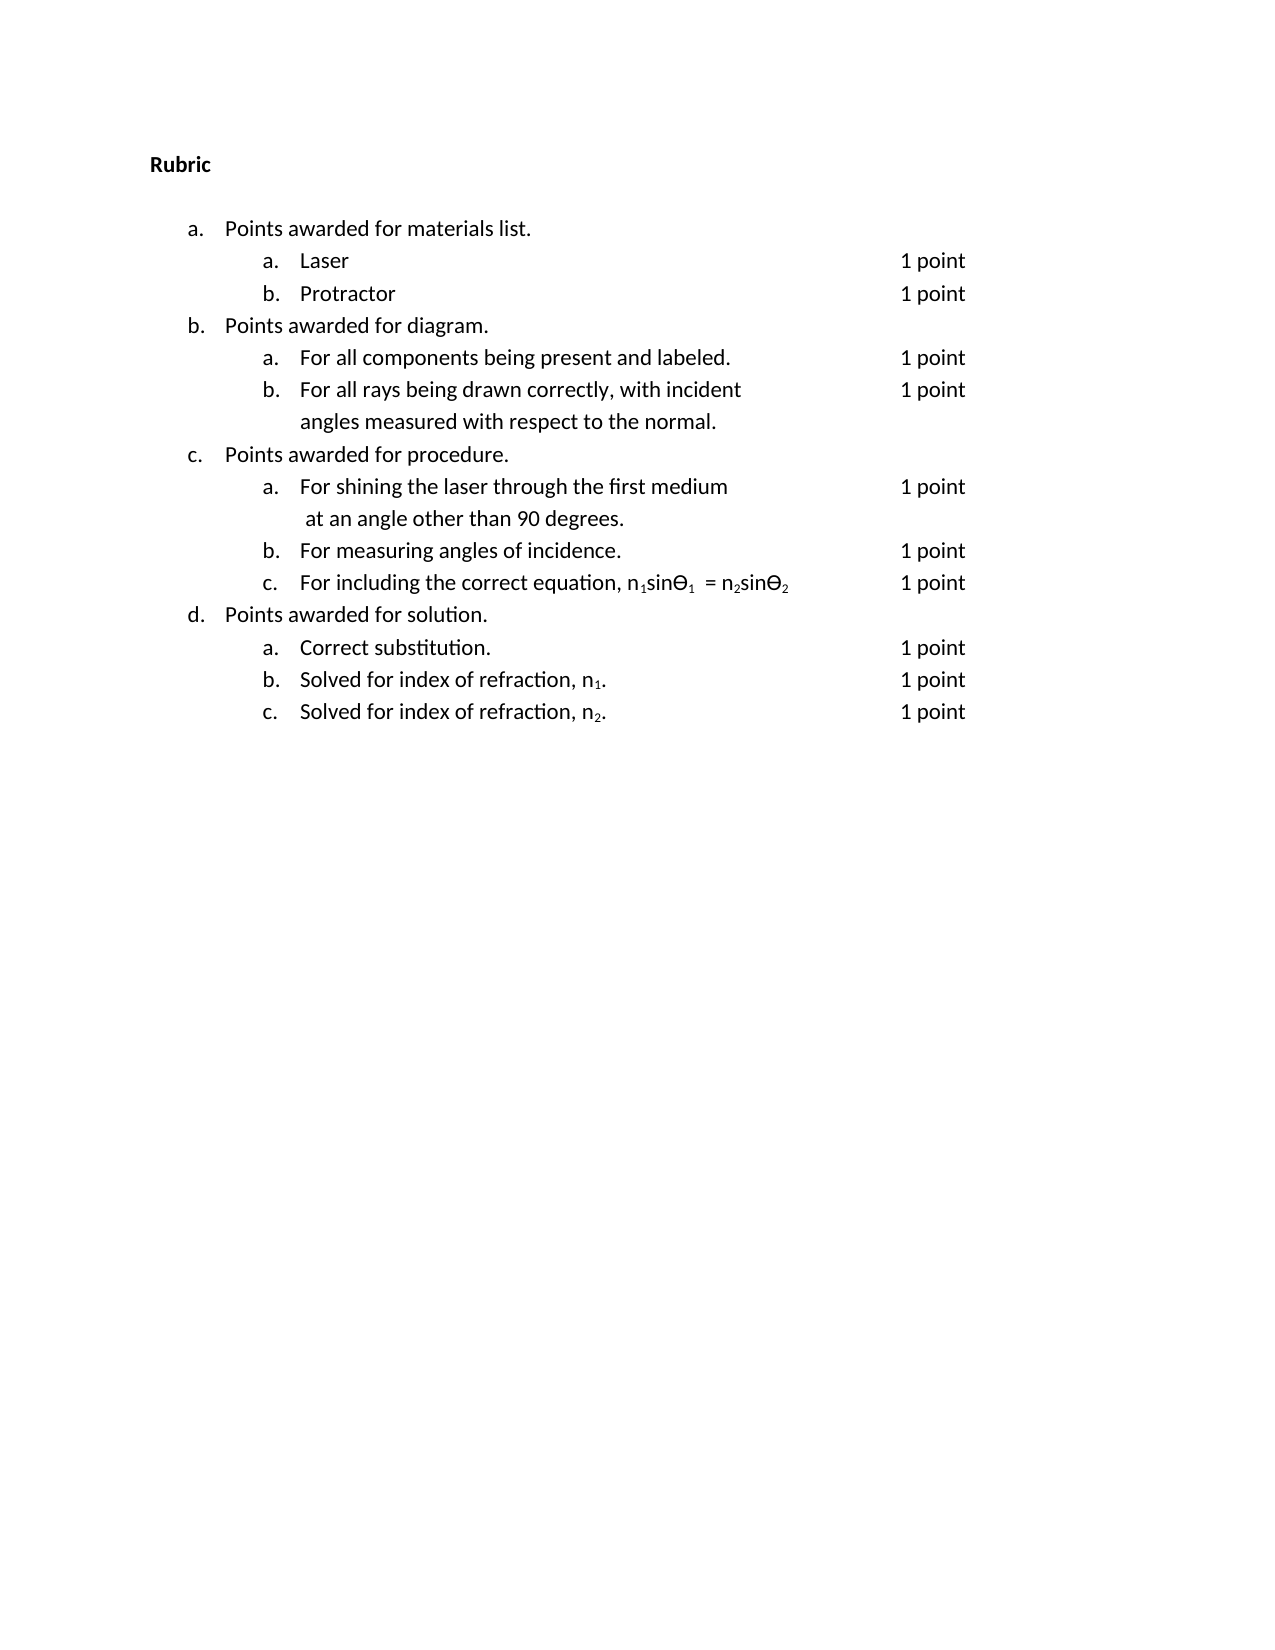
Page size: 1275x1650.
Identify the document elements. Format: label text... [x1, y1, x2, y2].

list Protractor 1 point [262, 279, 1125, 307]
list Solved for index of refraction, n2. 1 point [262, 697, 1125, 725]
list angles measured with respect to the normal. [300, 407, 1125, 436]
list Laser 1 point [262, 247, 1125, 274]
list Correct substitution. 1 point [262, 633, 1125, 661]
list Points awarded for diagram. [187, 311, 1125, 339]
list Points awarded for solution. [187, 601, 1125, 629]
list Points awarded for materials list. [187, 214, 1125, 242]
list For measuring angles of incidence. 1 point [262, 536, 1125, 564]
list For including the correct equation, n1sinѲ1 = n2sinѲ2 1 point [262, 568, 1125, 596]
text Rubric [150, 150, 1125, 178]
list at an angle other than 90 degrees. [300, 504, 1125, 532]
list Points awarded for procedure. [187, 440, 1125, 468]
list Solved for index of refraction, n1. 1 point [262, 665, 1125, 693]
list For all rays being drawn correctly, with incident 1 point [262, 375, 1125, 403]
list For all components being present and labeled. 1 point [262, 343, 1125, 371]
list For shining the laser through the first medium 1 point [262, 472, 1125, 500]
